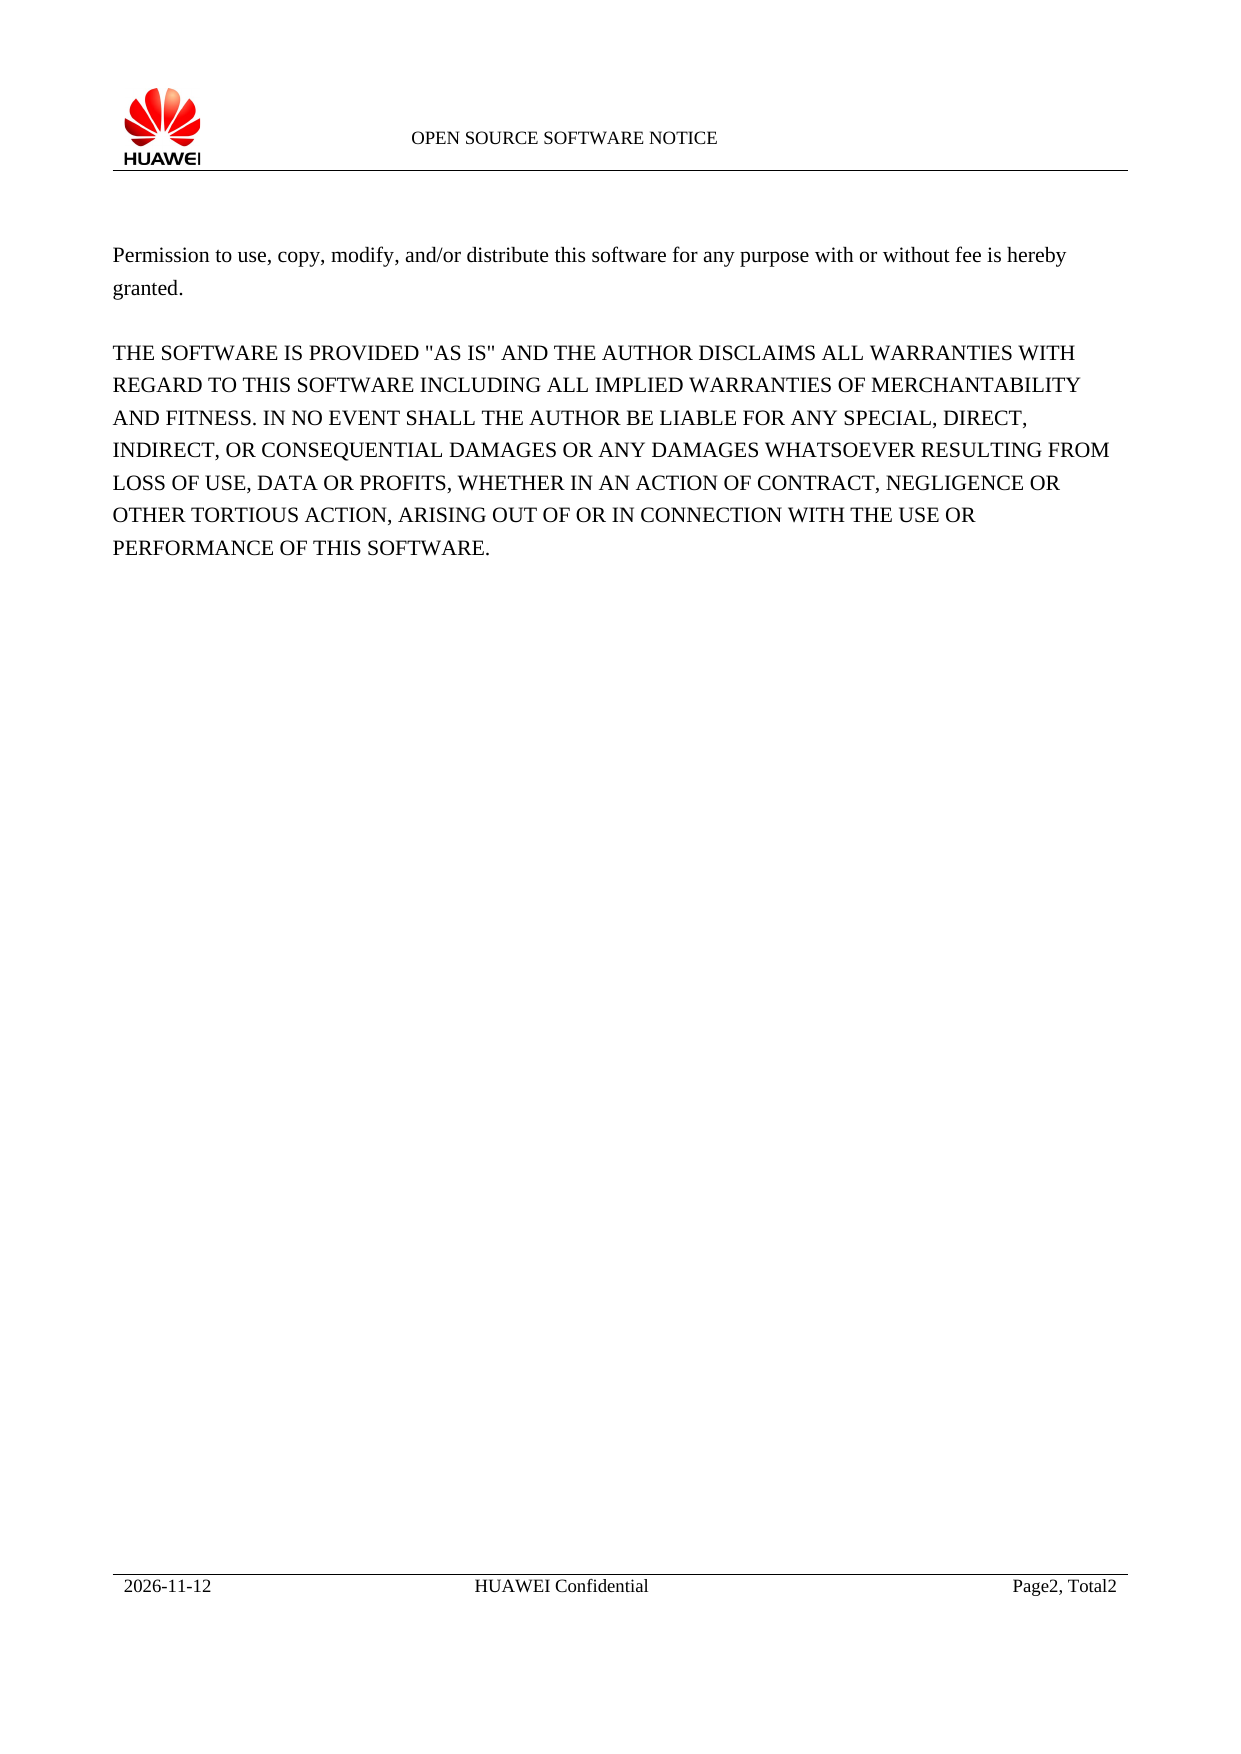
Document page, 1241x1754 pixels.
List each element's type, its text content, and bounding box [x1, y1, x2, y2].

picture [124, 88, 201, 165]
